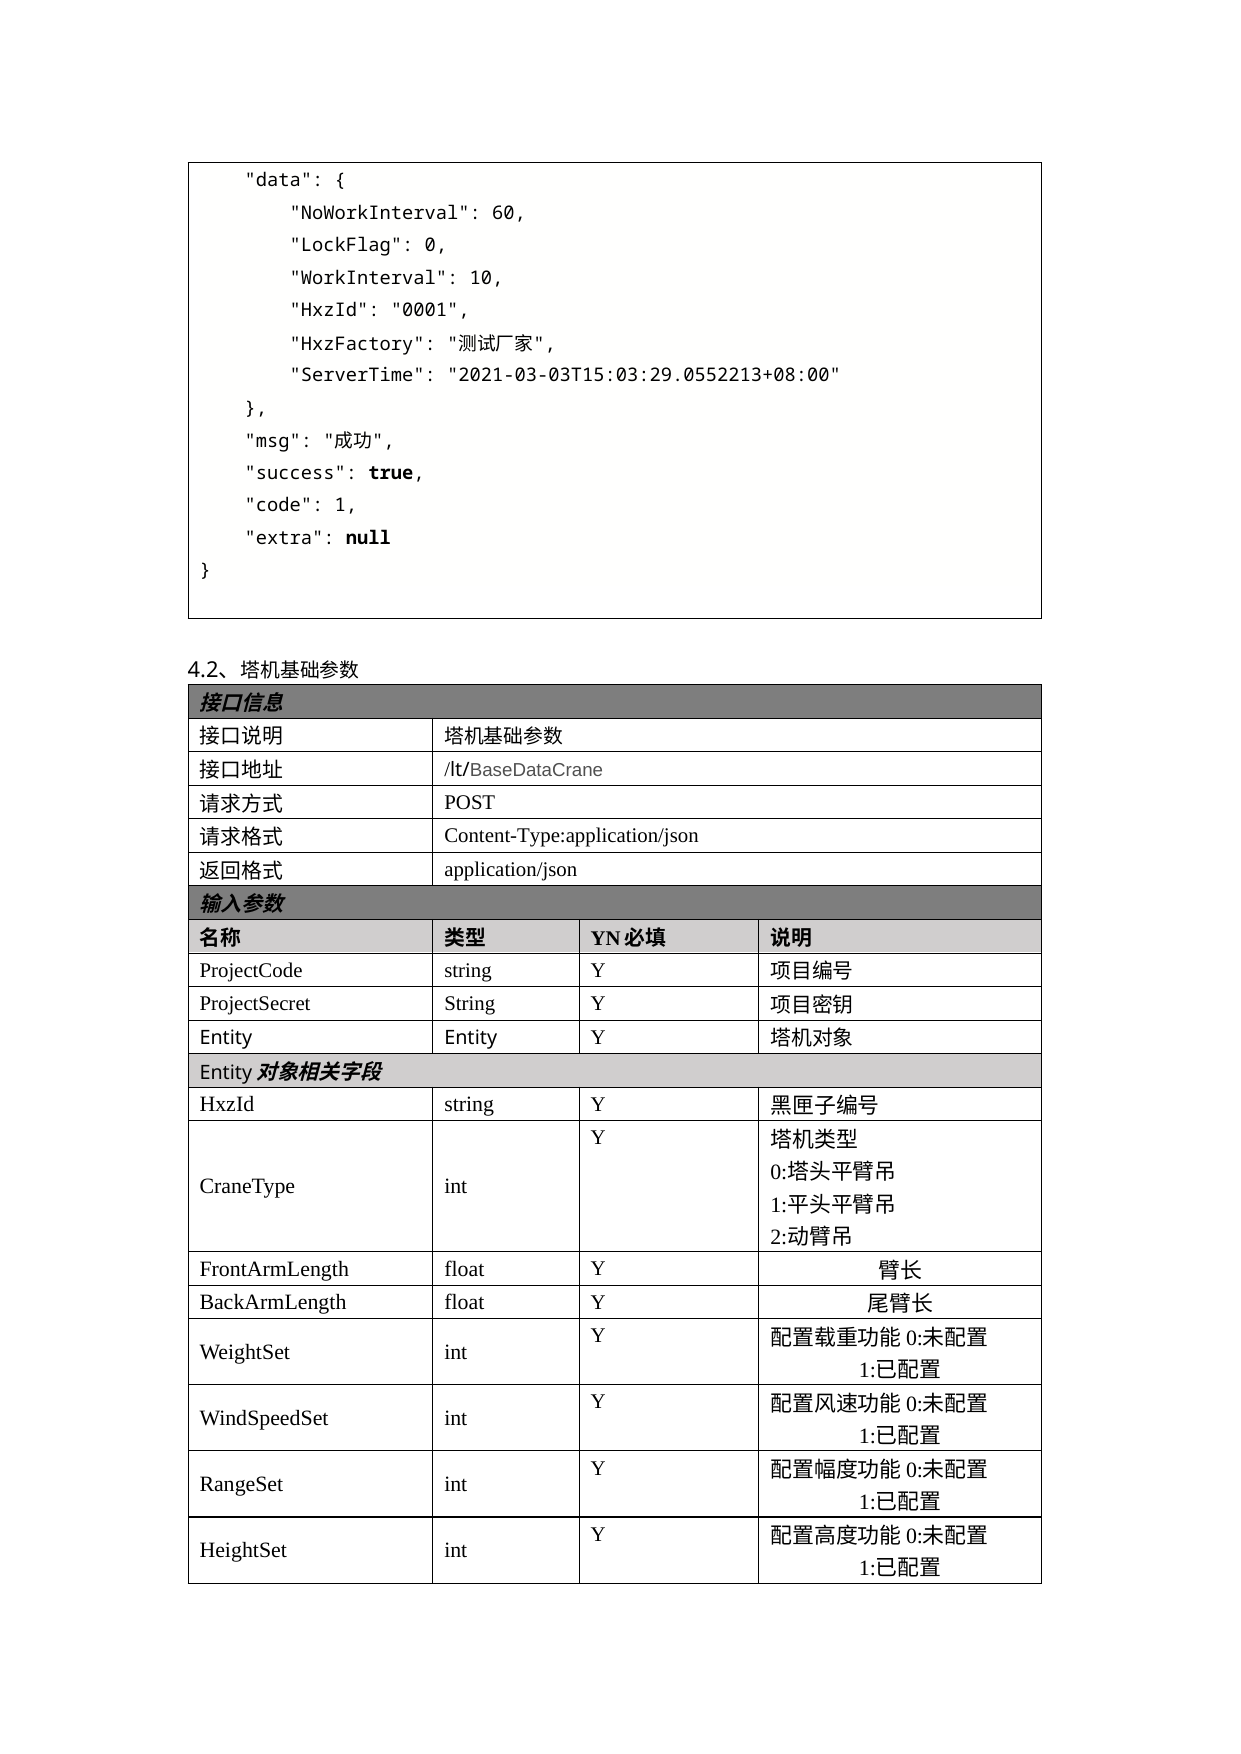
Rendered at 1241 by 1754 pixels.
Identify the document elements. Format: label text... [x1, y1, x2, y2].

table_cell float [433, 1252, 579, 1285]
table_cell 臂长 [759, 1252, 1041, 1285]
table_cell Y [580, 1088, 758, 1120]
table_cell Y [580, 1518, 758, 1582]
table_cell 配置载重功能0:未配置 1:已配置 [759, 1319, 1041, 1384]
table_cell Y [580, 1451, 758, 1516]
table_cell int [433, 1518, 579, 1582]
table_cell application/json [433, 853, 1041, 885]
table_cell 项目编号 [759, 954, 1041, 986]
table_cell string [433, 954, 579, 986]
table_cell 请求方式 [189, 786, 432, 818]
table_cell 塔机基础参数 [433, 719, 1041, 751]
table_cell HeightSet [189, 1518, 432, 1582]
table_header 接口信息 [189, 685, 1041, 718]
table_cell 黑匣子编号 [759, 1088, 1041, 1120]
table_cell 接口地址 [189, 752, 432, 785]
table_cell 输入参数 [189, 886, 1041, 919]
table_cell 名称 [189, 920, 432, 952]
table_cell ProjectSecret [189, 987, 432, 1019]
table_cell RangeSet [189, 1451, 432, 1516]
table_cell 类型 [433, 920, 579, 952]
table_cell int [433, 1121, 579, 1251]
table_cell ProjectCode [189, 954, 432, 986]
table_cell Y [580, 987, 758, 1019]
table_cell 塔机类型 0:塔头平臂吊 1:平头平臂吊 2:动臂吊 [759, 1121, 1041, 1251]
table_cell string [433, 1088, 579, 1120]
table_cell 接口说明 [189, 719, 432, 751]
table_cell 配置高度功能0:未配置 1:已配置 [759, 1518, 1041, 1582]
table_cell /lt/BaseDataCrane [433, 752, 1041, 785]
table_cell Y [580, 1021, 758, 1053]
table_cell Y [580, 954, 758, 986]
table_cell WeightSet [189, 1319, 432, 1384]
table_cell Entity [189, 1021, 432, 1053]
table_cell String [433, 987, 579, 1019]
table_cell 请求格式 [189, 819, 432, 852]
table_cell 返回格式 [189, 853, 432, 885]
table_cell HxzId [189, 1088, 432, 1120]
table_cell WindSpeedSet [189, 1385, 432, 1450]
table_cell CraneType [189, 1121, 432, 1251]
table_cell 项目密钥 [759, 987, 1041, 1019]
table_cell Entity对象相关字段 [189, 1054, 1041, 1087]
table_cell int [433, 1385, 579, 1450]
table_cell BackArmLength [189, 1286, 432, 1318]
table_cell YN必填 [580, 920, 758, 952]
table_cell 尾臂长 [759, 1286, 1041, 1318]
table_cell Y [580, 1385, 758, 1450]
table_cell FrontArmLength [189, 1252, 432, 1285]
table_cell POST [433, 786, 1041, 818]
table_cell int [433, 1319, 579, 1384]
table_cell Y [580, 1252, 758, 1285]
list 4.2、塔机基础参数 [187, 652, 1053, 684]
table_cell float [433, 1286, 579, 1318]
table_cell Y [580, 1286, 758, 1318]
table_cell int [433, 1451, 579, 1516]
table_cell 配置幅度功能0:未配置 1:已配置 [759, 1451, 1041, 1516]
table_cell 配置风速功能0:未配置 1:已配置 [759, 1385, 1041, 1450]
table_cell Entity [433, 1021, 579, 1053]
table_cell Y [580, 1121, 758, 1251]
table_cell Y [580, 1319, 758, 1384]
table_cell Content-Type:application/json [433, 819, 1041, 852]
table_cell 塔机对象 [759, 1021, 1041, 1053]
table_cell 说明 [759, 920, 1041, 952]
